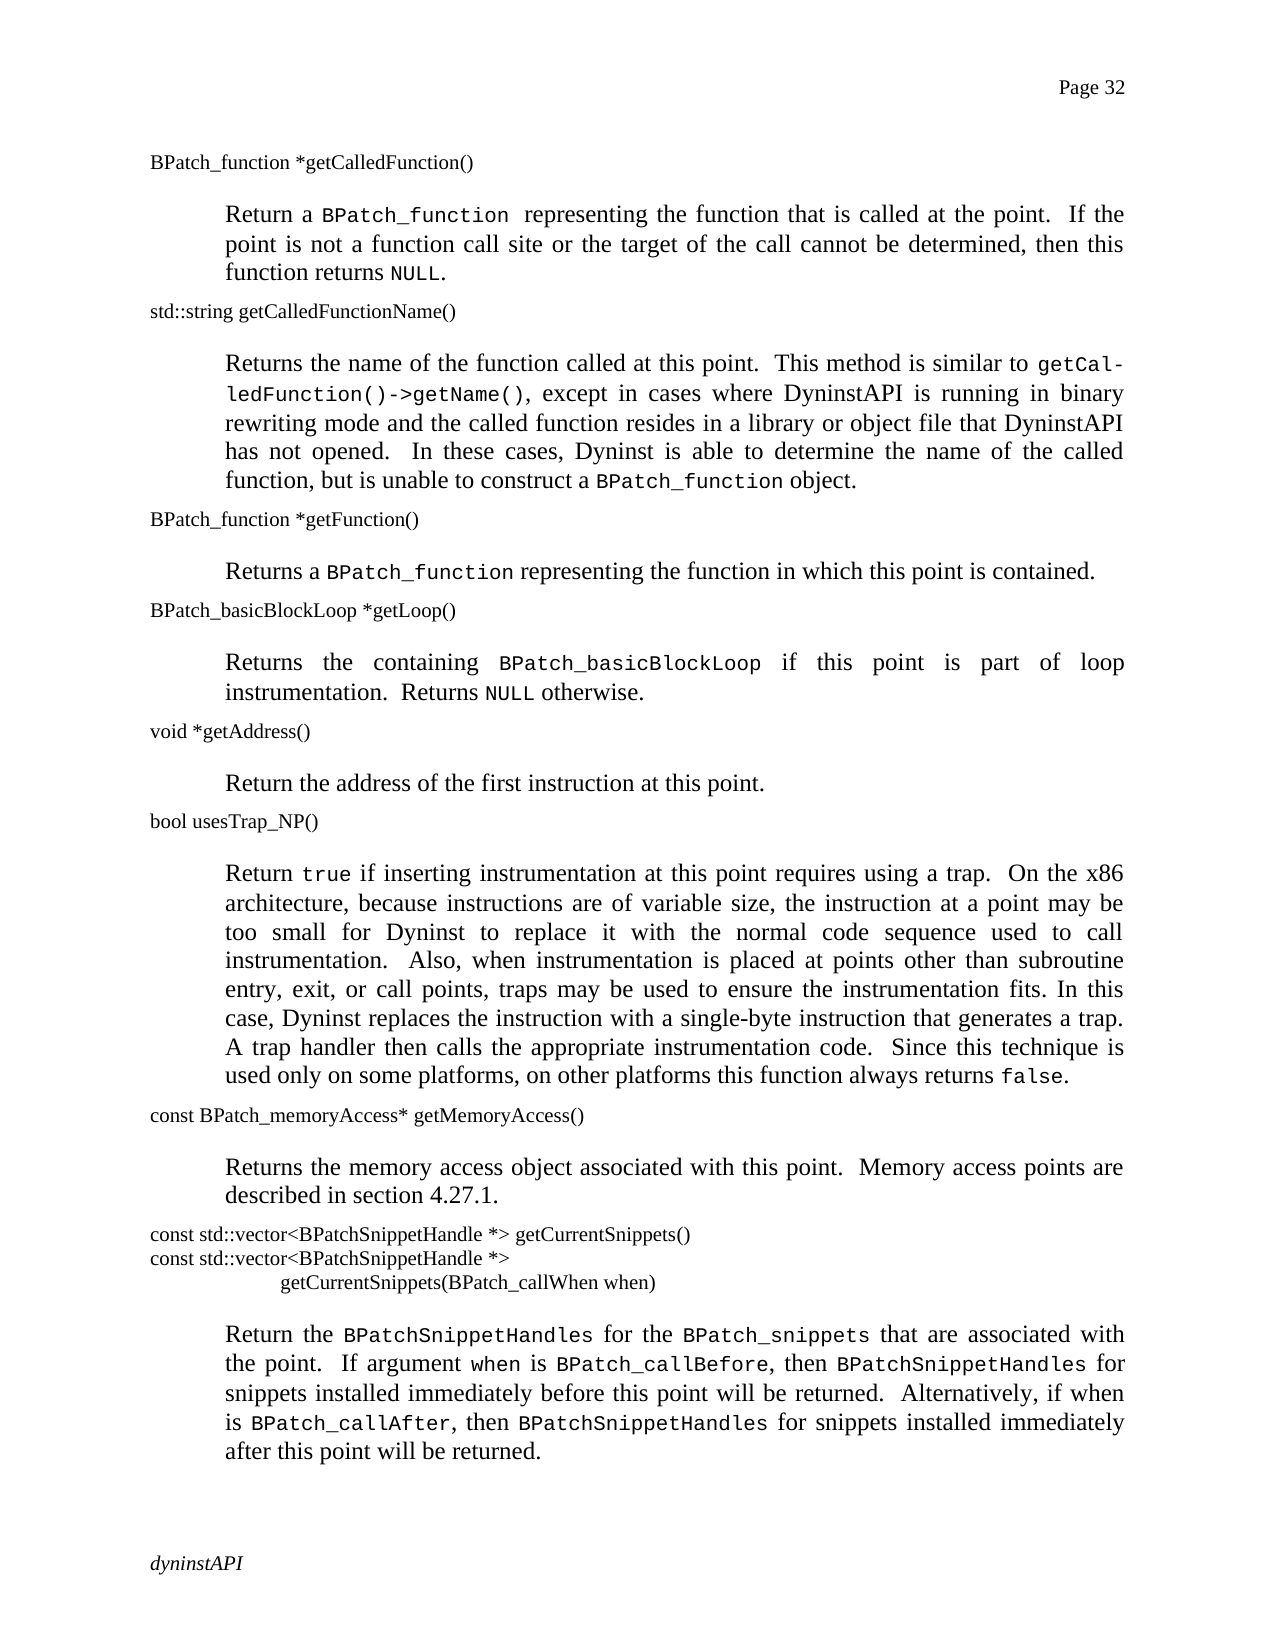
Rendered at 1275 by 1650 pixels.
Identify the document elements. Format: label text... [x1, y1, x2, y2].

text void *getAddress() [150, 719, 1125, 743]
list Return a BPatch_function representing the function that is called at the point. If the point is not a function call site or the target of the call cannot be determined, then this function returns NULL. [225, 199, 1125, 287]
text const std::vector<BPatchSnippetHandle *> getCurrentSnippets() [150, 1222, 1125, 1246]
text BPatch_function *getCalledFunction() [150, 150, 1125, 174]
list Returns the name of the function called at this point. This method is similar to getCal-ledFunction()->getName(), except in cases where DyninstAPI is running in binary rewriting mode and the called function resides in a library or object file that DyninstAPI has not opened. In these cases, Dyninst is able to determine the name of the called function, but is unable to construct a BPatch_function object. [225, 348, 1125, 495]
text const std::vector<BPatchSnippetHandle *> [150, 1246, 1125, 1270]
text bool usesTrap_NP() [150, 809, 1125, 833]
text BPatch_basicBlockLoop *getLoop() [150, 598, 1125, 622]
text getCurrentSnippets(BPatch_callWhen when) [150, 1270, 1125, 1294]
text const BPatch_memoryAccess* getMemoryAccess() [150, 1103, 1125, 1127]
text std::string getCalledFunctionName() [150, 299, 1125, 323]
list Return the address of the first instruction at this point. [225, 768, 1125, 797]
list Return true if inserting instrumentation at this point requires using a trap. On the x86 architecture, because instructions are of variable size, the instruction at a point may be too small for Dyninst to replace it with the normal code sequence used to call instrumentation. Also, when instrumentation is placed at points other than subroutine entry, exit, or call points, traps may be used to ensure the instrumentation fits. In this case, Dyninst replaces the instruction with a single-byte instruction that generates a trap. A trap handler then calls the appropriate instrumentation code. Since this technique is used only on some platforms, on other platforms this function always returns false. [225, 858, 1125, 1090]
text BPatch_function *getFunction() [150, 507, 1125, 531]
list Returns a BPatch_function representing the function in which this point is contained. [225, 556, 1125, 586]
list Return the BPatchSnippetHandles for the BPatch_snippets that are associated with the point. If argument when is BPatch_callBefore, then BPatchSnippetHandles for snippets installed immediately before this point will be returned. Alternatively, if when is BPatch_callAfter, then BPatchSnippetHandles for snippets installed immediately after this point will be returned. [225, 1319, 1125, 1465]
list Returns the memory access object associated with this point. Memory access points are described in section 4.27.1. [225, 1152, 1125, 1209]
list Returns the containing BPatch_basicBlockLoop if this point is part of loop instrumentation. Returns NULL otherwise. [225, 647, 1125, 707]
